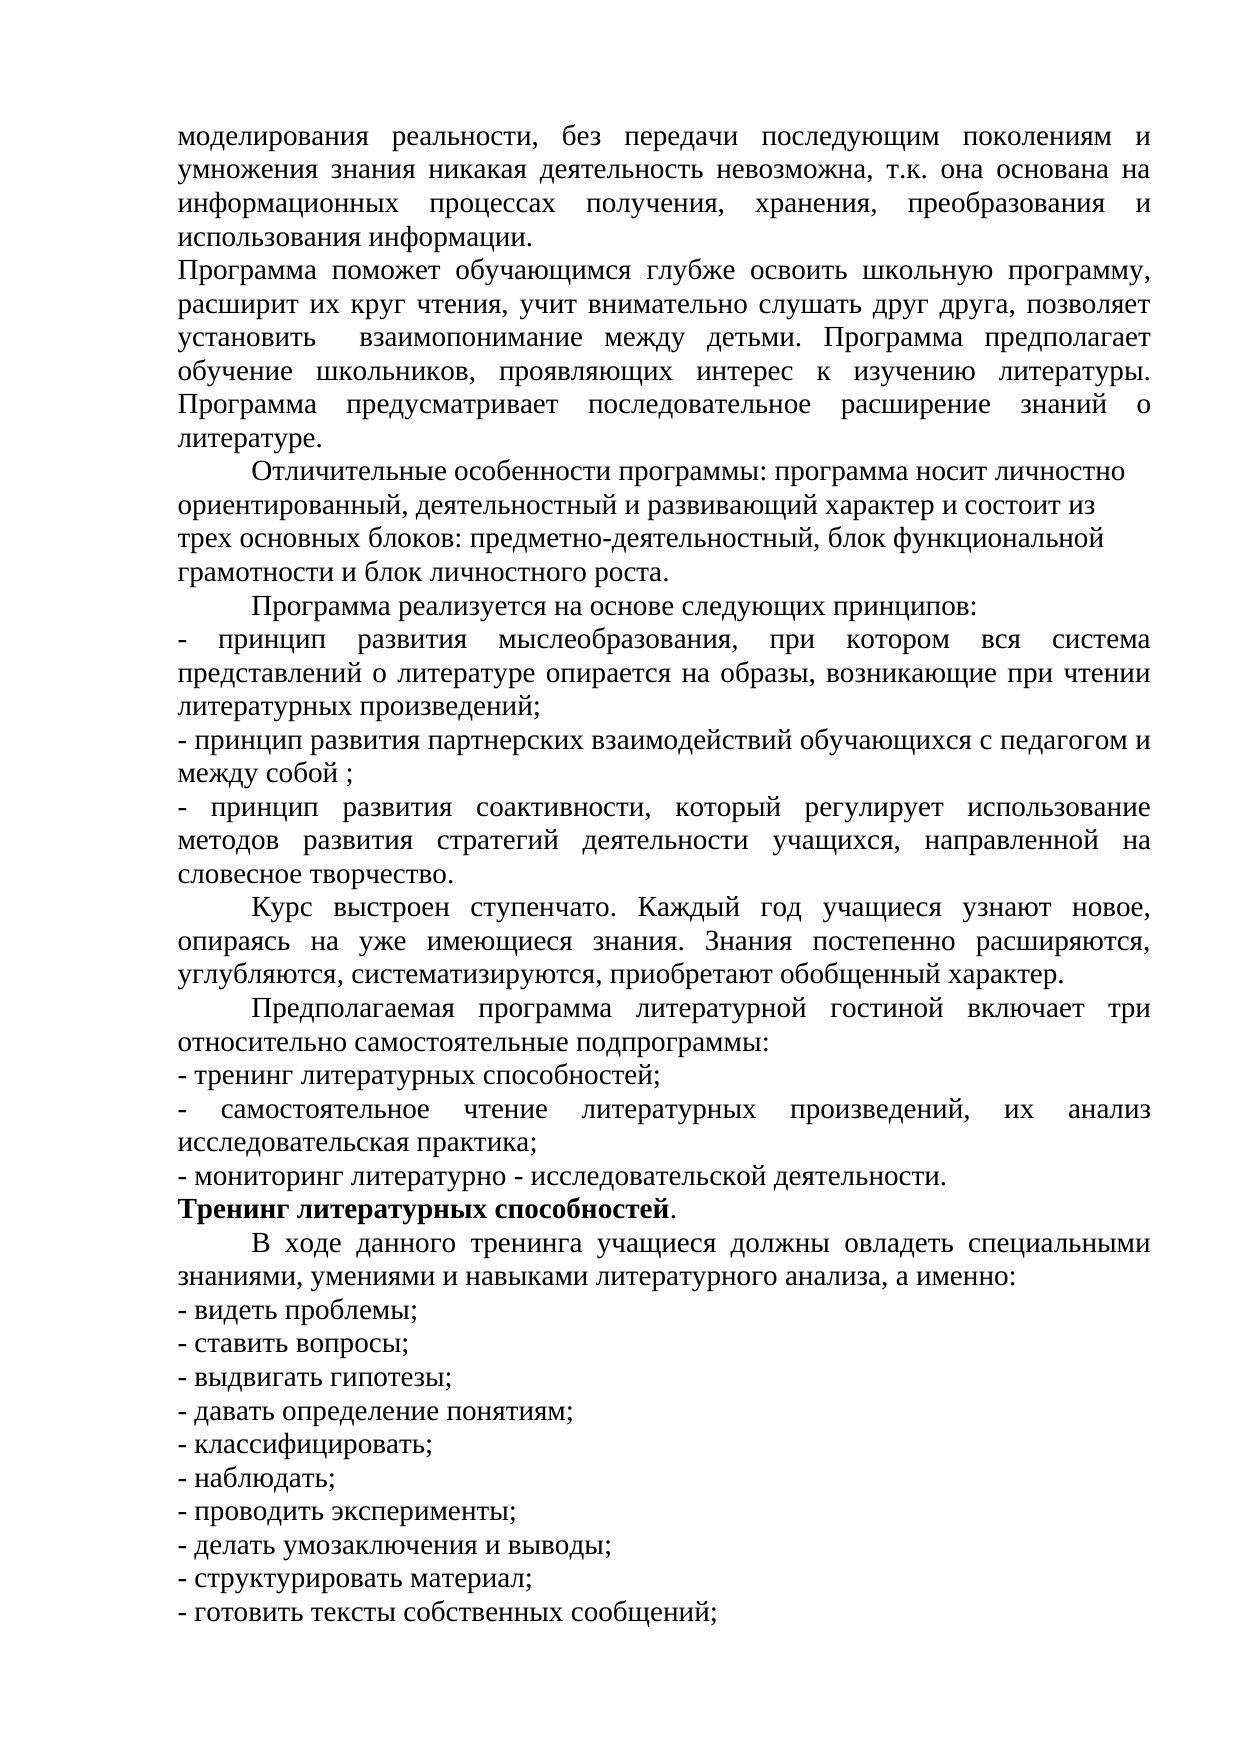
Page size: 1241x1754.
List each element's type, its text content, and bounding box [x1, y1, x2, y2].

text Тренинг литературных способностей. [177, 1191, 1152, 1225]
text - ставить вопросы; [177, 1326, 1152, 1359]
text Отличительные особенности программы: программа носит личностно ориентированный, деятельностный и развивающий характер и состоит из трех основных блоков: предметно-деятельностный, блок функциональной грамотности и блок личностного роста. [177, 453, 1152, 588]
text Программа реализуется на основе следующих принципов: [177, 588, 1152, 621]
text В ходе данного тренинга учащиеся должны овладеть специальными знаниями, умениями и навыками литературного анализа, а именно: [177, 1225, 1152, 1292]
text - принцип развития мыслеобразования, при котором вся система представлений о литературе опирается на образы, возникающие при чтении литературных произведений; [177, 621, 1152, 722]
text - структурировать материал; [177, 1560, 1152, 1594]
text - давать определение понятиям; [177, 1393, 1152, 1426]
text Программа поможет обучающимся глубже освоить школьную программу, расширит их круг чтения, учит внимательно слушать друг друга, позволяет установить взаимопонимание между детьми. Программа предполагает обучение школьников, проявляющих интерес к изучению литературы. Программа предусматривает последовательное расширение знаний о литературе. [177, 252, 1152, 453]
text - тренинг литературных способностей; [177, 1057, 1152, 1091]
text - мониторинг литературно - исследовательской деятельности. [177, 1158, 1152, 1191]
text - наблюдать; [177, 1460, 1152, 1493]
text - делать умозаключения и выводы; [177, 1527, 1152, 1560]
text Курс выстроен ступенчато. Каждый год учащиеся узнают новое, опираясь на уже имеющиеся знания. Знания постепенно расширяются, углубляются, систематизируются, приобретают обобщенный характер. [177, 889, 1152, 990]
text - самостоятельное чтение литературных произведений, их анализ исследовательская практика; [177, 1091, 1152, 1158]
text - классифицировать; [177, 1426, 1152, 1460]
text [177, 118, 1152, 252]
text - видеть проблемы; [177, 1292, 1152, 1326]
text - готовить тексты собственных сообщений; [177, 1594, 1152, 1627]
text - принцип развития соактивности, который регулирует использование методов развития стратегий деятельности учащихся, направленной на словесное творчество. [177, 789, 1152, 889]
text - выдвигать гипотезы; [177, 1359, 1152, 1393]
text - проводить эксперименты; [177, 1493, 1152, 1527]
text - принцип развития партнерских взаимодействий обучающихся с педагогом и между собой ; [177, 722, 1152, 789]
text Предполагаемая программа литературной гостиной включает три относительно самостоятельные подпрограммы: [177, 990, 1152, 1057]
